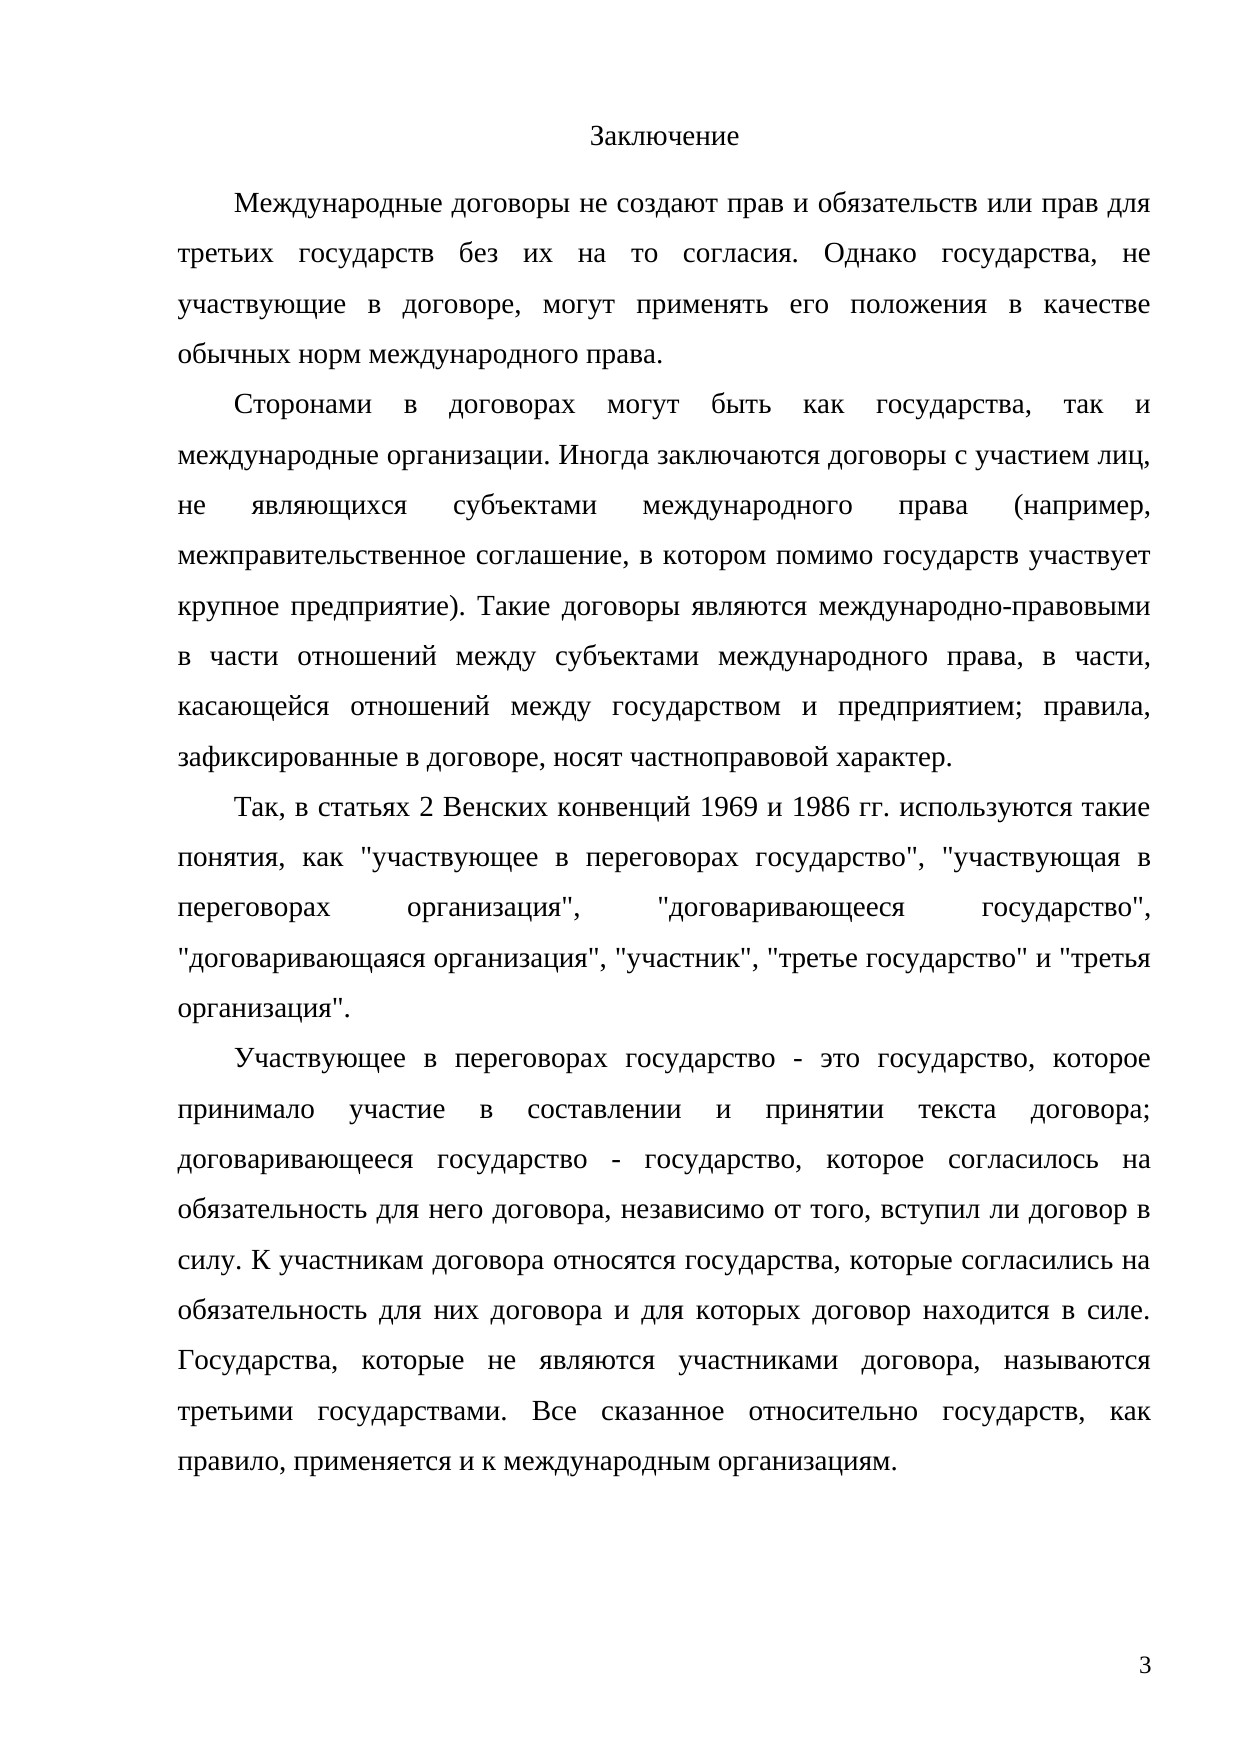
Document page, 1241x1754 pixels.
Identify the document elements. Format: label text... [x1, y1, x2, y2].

text Заключение [177, 118, 1152, 152]
text Сторонами в договорах могут быть как государства, так и международные организации. Иногда заключаются договоры с участием лиц, не являющихся субъектами международного права (например, межправительственное соглашение, в котором помимо государств участвует крупное предприятие). Такие договоры являются международно-правовыми в части отношений между субъектами международного права, в части, касающейся отношений между государством и предприятием; правила, зафиксированные в договоре, носят частноправовой характер. [177, 386, 1152, 772]
text Участвующее в переговорах государство - это государство, которое принимало участие в составлении и принятии текста договора; договаривающееся государство - государство, которое согласилось на обязательность для него договора, независимо от того, вступил ли договор в силу. К участникам договора относятся государства, которые согласились на обязательность для них договора и для которых договор находится в силе. Государства, которые не являются участниками договора, называются третьими государствами. Все сказанное относительно государств, как правило, применяется и к международным организациям. [177, 1041, 1152, 1477]
text Международные договоры не создают прав и обязательств или прав для третьих государств без их на то согласия. Однако государства, не участвующие в договоре, могут применять его положения в качестве обычных норм международного права. [177, 185, 1152, 370]
text Так, в статьях 2 Венских конвенций 1969 и 1986 гг. используются такие понятия, как "участвующее в переговорах государство", "участвующая в переговорах организация", "договаривающееся государство", "договаривающаяся организация", "участник", "третье государство" и "третья организация". [177, 789, 1152, 1024]
